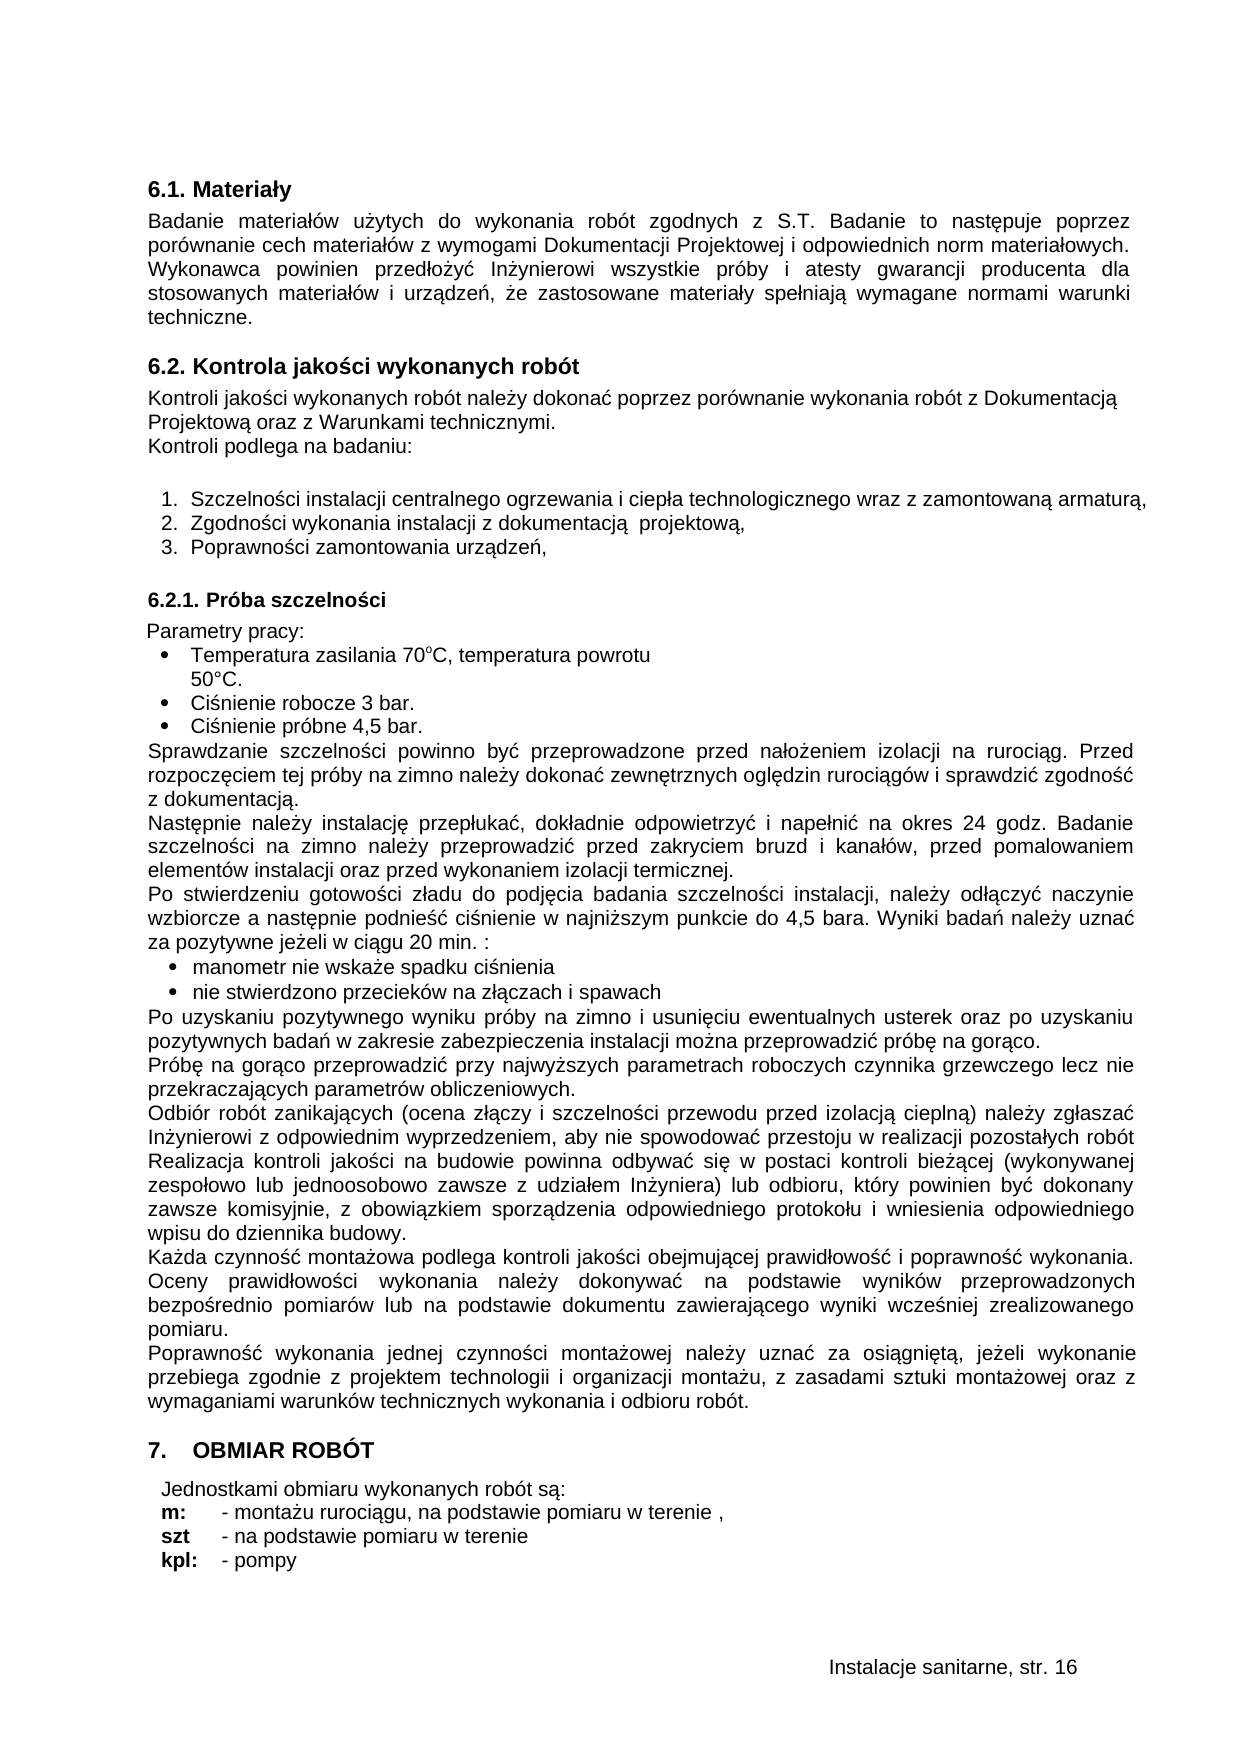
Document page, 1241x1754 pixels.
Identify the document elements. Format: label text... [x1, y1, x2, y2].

list Zgodności wykonania instalacji z dokumentacją projektową, [161, 511, 1148, 535]
text Jednostkami obmiaru wykonanych robót są: [161, 1476, 1131, 1500]
text Kontroli jakości wykonanych robót należy dokonać poprzez porównanie wykonania robót z Dokumentacją Projektową oraz z Warunkami technicznymi. [148, 386, 1148, 434]
list Ciśnienie próbne 4,5 bar. [161, 715, 1148, 738]
subtitle Kontrola jakości wykonanych robót [148, 353, 1148, 380]
text Próbę na gorąco przeprowadzić przy najwyższych parametrach roboczych czynnika grzewczego lecz nie przekraczających parametrów obliczeniowych. [148, 1053, 1135, 1101]
list Szczelności instalacji centralnego ogrzewania i ciepła technologicznego wraz z zamontowaną armaturą, [161, 487, 1150, 511]
list nie stwierdzono przecieków na złączach i spawach [169, 980, 1148, 1005]
subtitle OBMIAR ROBÓT [148, 1437, 1148, 1463]
text Poprawność wykonania jednej czynności montażowej należy uznać za osiągniętą, jeżeli wykonanie przebiega zgodnie z projektem technologii i organizacji montażu, z zasadami sztuki montażowej oraz z wymaganiami warunków technicznych wykonania i odbioru robót. [148, 1341, 1138, 1412]
text kpl: - pompy [161, 1548, 1148, 1572]
text Po stwierdzeniu gotowości zładu do podjęcia badania szczelności instalacji, należy odłączyć naczynie wzbiorcze a następnie podnieść ciśnienie w najniższym punkcie do 4,5 bara. Wyniki badań należy uznać za pozytywne jeżeli w ciągu 20 min. : [148, 882, 1135, 954]
subtitle Materiały [148, 176, 1148, 202]
text Każda czynność montażowa podlega kontroli jakości obejmującej prawidłowość i poprawność wykonania. Oceny prawidłowości wykonania należy dokonywać na podstawie wyników przeprowadzonych bezpośrednio pomiarów lub na podstawie dokumentu zawierającego wyniki wcześniej zrealizowanego pomiaru. [148, 1244, 1135, 1341]
list Poprawności zamontowania urządzeń, [161, 535, 1148, 559]
text Po uzyskaniu pozytywnego wyniku próby na zimno i usunięciu ewentualnych usterek oraz po uzyskaniu pozytywnych badań w zakresie zabezpieczenia instalacji można przeprowadzić próbę na gorąco. [148, 1005, 1135, 1053]
text Kontroli podlega na badaniu: [148, 434, 1148, 458]
text Sprawdzanie szczelności powinno być przeprowadzone przed nałożeniem izolacji na rurociąg. Przed rozpoczęciem tej próby na zimno należy dokonać zewnętrznych oględzin rurociągów i sprawdzić zgodność z dokumentacją. [148, 738, 1135, 810]
text szt - na podstawie pomiaru w terenie [161, 1524, 1148, 1548]
text Parametry pracy: [146, 619, 1148, 643]
text Odbiór robót zanikających (ocena złączy i szczelności przewodu przed izolacją cieplną) należy zgłaszać Inżynierowi z odpowiednim wyprzedzeniem, aby nie spowodować przestoju w realizacji pozostałych robót Realizacja kontroli jakości na budowie powinna odbywać się w postaci kontroli bieżącej (wykonywanej zespołowo lub jednoosobowo zawsze z udziałem Inżyniera) lub odbioru, który powinien być dokonany zawsze komisyjnie, z obowiązkiem sporządzenia odpowiedniego protokołu i wniesienia odpowiedniego wpisu do dziennika budowy. [148, 1101, 1135, 1244]
subtitle Próba szczelności [148, 588, 1148, 612]
text Następnie należy instalację przepłukać, dokładnie odpowietrzyć i napełnić na okres 24 godz. Badanie szczelności na zimno należy przeprowadzić przed zakryciem bruzd i kanałów, przed pomalowaniem elementów instalacji oraz przed wykonaniem izolacji termicznej. [148, 810, 1135, 882]
text m: - montażu rurociągu, na podstawie pomiaru w terenie , [161, 1500, 1148, 1524]
list Temperatura zasilania 70oC, temperatura powrotu 50°C. [161, 643, 685, 691]
text Badanie materiałów użytych do wykonania robót zgodnych z S.T. Badanie to następuje poprzez porównanie cech materiałów z wymogami Dokumentacji Projektowej i odpowiednich norm materiałowych. Wykonawca powinien przedłożyć Inżynierowi wszystkie próby i atesty gwarancji producenta dla stosowanych materiałów i urządzeń, że zastosowane materiały spełniają wymagane normami warunki techniczne. [148, 209, 1131, 328]
list Ciśnienie robocze 3 bar. [161, 691, 685, 715]
list manometr nie wskaże spadku ciśnienia [169, 954, 1148, 980]
